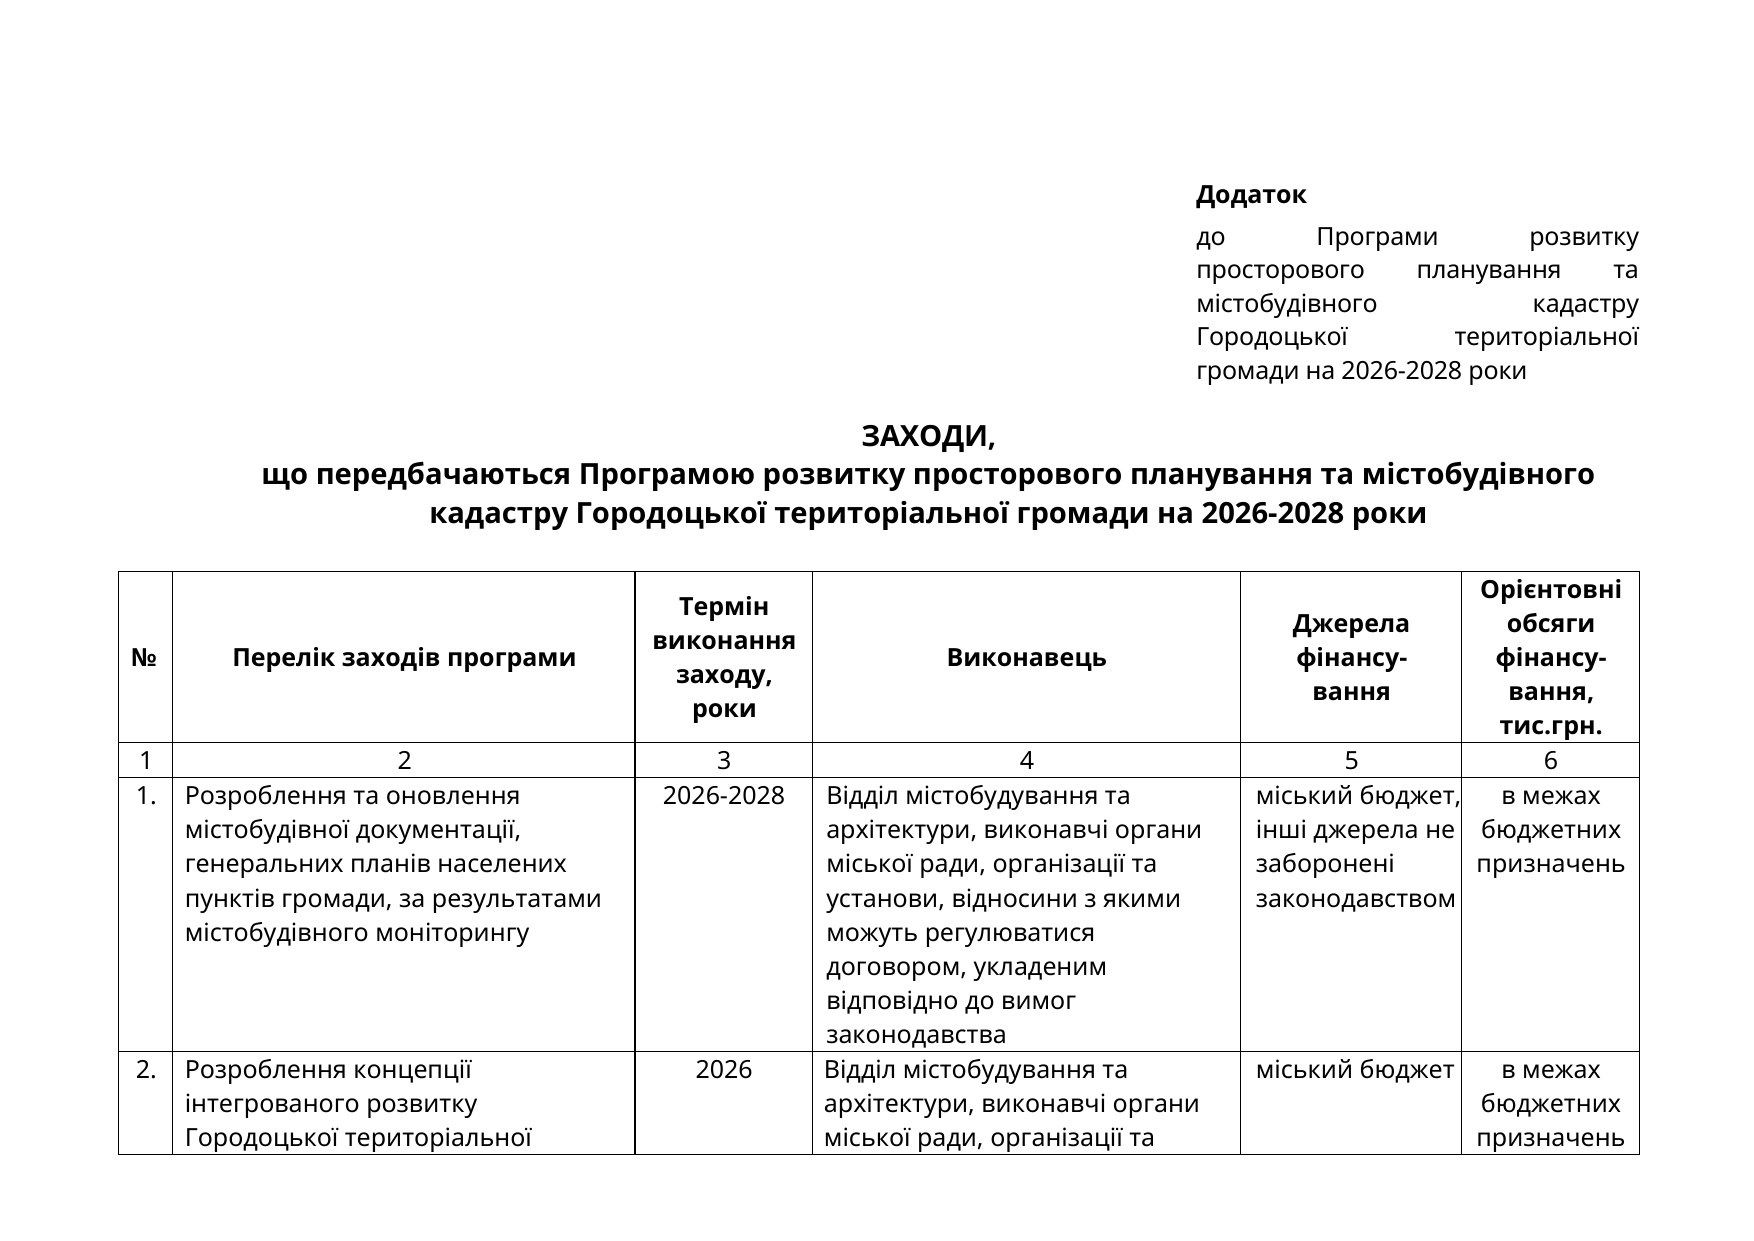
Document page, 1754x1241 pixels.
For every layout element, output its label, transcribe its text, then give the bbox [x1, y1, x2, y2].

table_cell 2026 [636, 1052, 812, 1154]
text що передбачаються Програмою розвитку просторового планування та містобудівного кадастру Городоцької територіальної громади на 2026-2028 роки [222, 453, 1636, 532]
table_header № [119, 572, 172, 742]
table_cell 2 [173, 743, 634, 777]
table_header Виконавець [813, 572, 1240, 742]
table_cell 4 [813, 743, 1240, 777]
table_cell 5 [1241, 743, 1461, 777]
text ЗАХОДИ, [222, 419, 1636, 453]
text Додаток [1196, 177, 1639, 211]
table_cell Розроблення та оновлення містобудівної документації, генеральних планів населених пунктів громади, за результатами містобудівного моніторингу [173, 778, 634, 1051]
table_cell 1 [119, 743, 172, 777]
table_cell 2. [119, 1052, 172, 1154]
table_cell 1. [119, 778, 172, 1051]
table_cell міський бюджет [1241, 1052, 1461, 1154]
table_header Перелік заходів програми [173, 572, 634, 742]
table_cell 2026-2028 [636, 778, 812, 1051]
table_cell 6 [1462, 743, 1639, 777]
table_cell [813, 1052, 1240, 1154]
table_header Орієнтовні обсяги фінансу- вання, тис.грн. [1462, 572, 1639, 742]
table_cell 3 [636, 743, 812, 777]
table_cell міський бюджет, інші джерела не заборонені законодавством [1241, 778, 1461, 1051]
text до Програми розвитку просторового планування та містобудівного кадастру Городоцької територіальної громади на 2026-2028 роки [1196, 218, 1639, 386]
table_cell в межах бюджетних призначень [1462, 778, 1639, 1051]
table_header Термін виконання заходу, роки [636, 572, 812, 742]
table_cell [173, 1052, 634, 1154]
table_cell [1462, 1052, 1639, 1154]
table_header Джерела фінансу- вання [1241, 572, 1461, 742]
